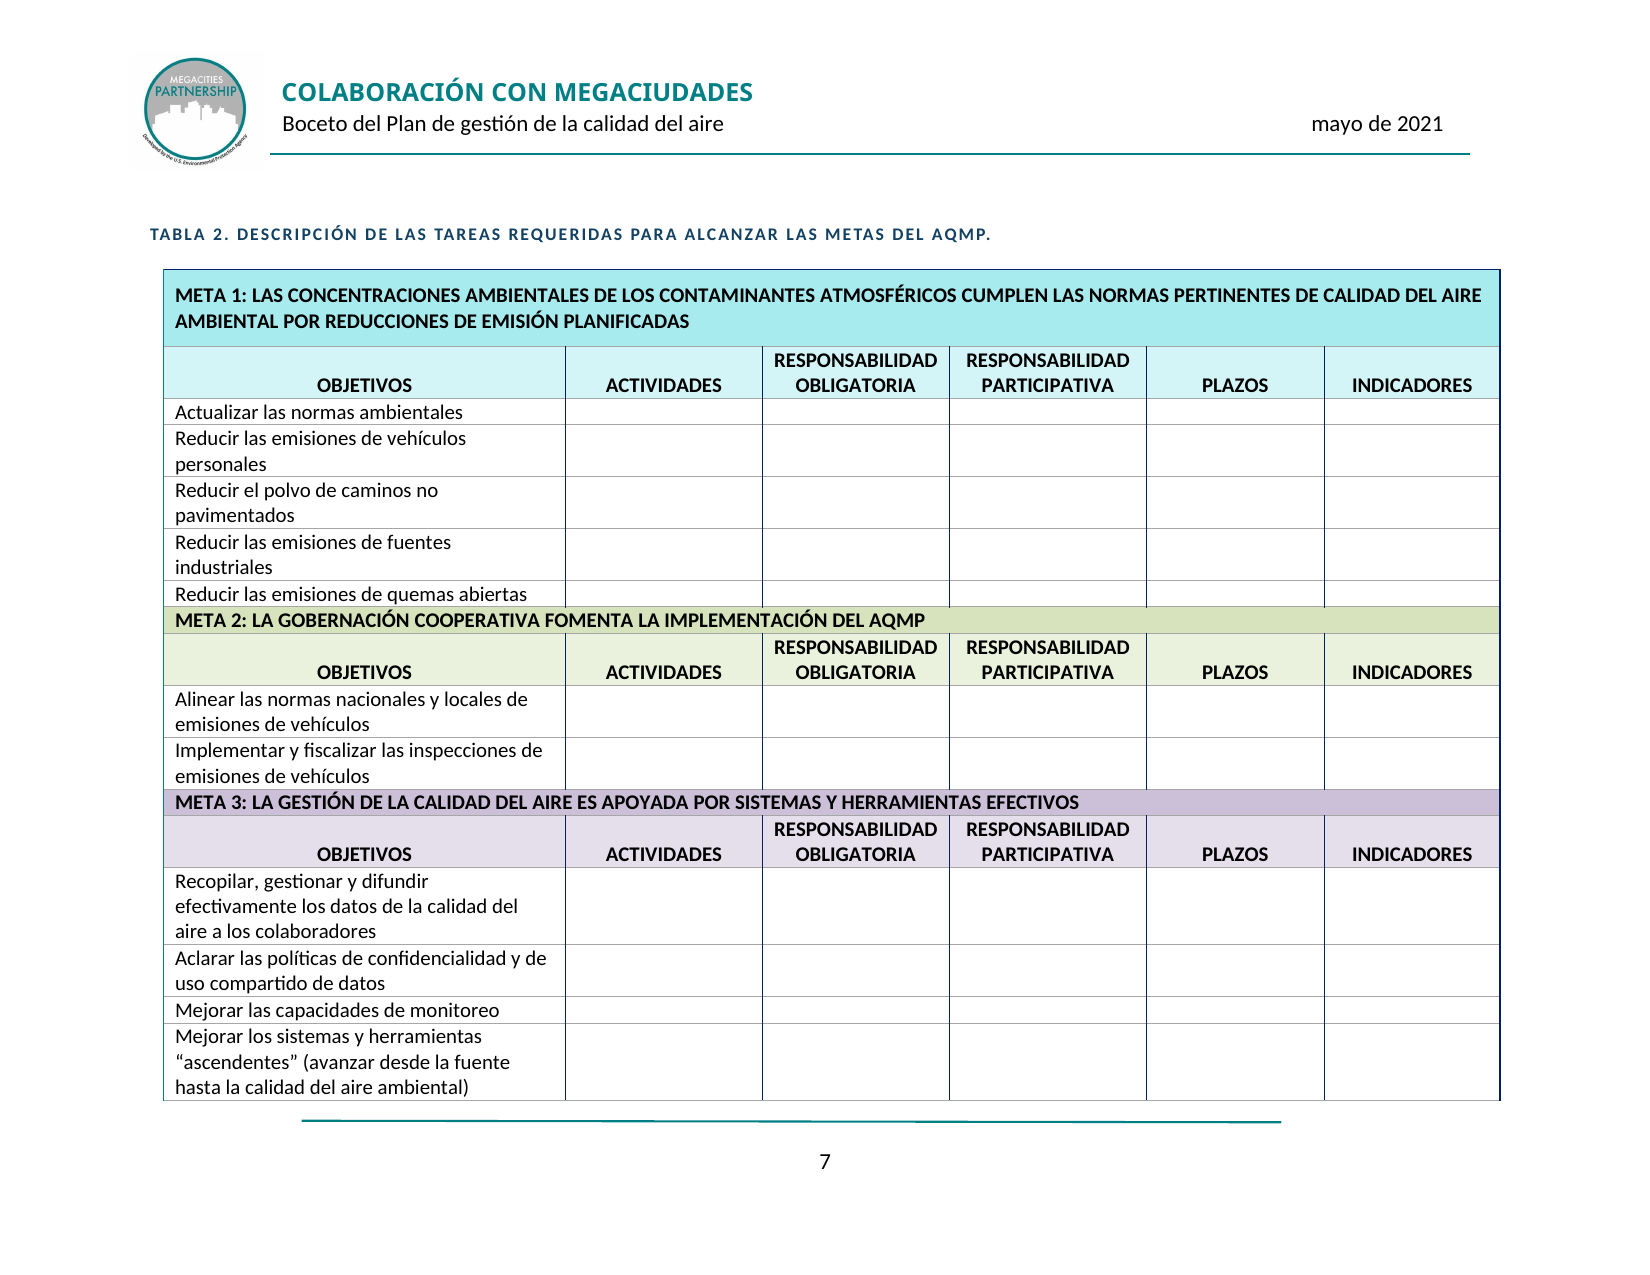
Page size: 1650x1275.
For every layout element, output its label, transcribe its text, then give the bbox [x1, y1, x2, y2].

table_cell Aclarar las políticas de confidencialidad y de uso compartido de datos [164, 945, 565, 996]
table_cell - [1147, 738, 1324, 788]
table_cell - [763, 997, 949, 1022]
table_cell RESPONSABILIDAD PARTICIPATIVA [950, 634, 1146, 685]
table_cell - [763, 868, 949, 944]
table_cell - [566, 997, 762, 1022]
table_cell ObjeTIVOS [164, 347, 565, 398]
table_cell - [950, 529, 1146, 580]
table_cell Recopilar, gestionar y difundir efectivamente los datos de la calidad del aire a los colaboradores [164, 868, 565, 944]
table_cell PLAZOS [1147, 634, 1324, 685]
table_cell Reducir las emisiones de quemas abiertas [164, 581, 565, 606]
table_cell Mejorar los sistemas y herramientas “ascendentes” (avanzar desde la fuente hasta la calidad del aire ambiental) [164, 1024, 565, 1100]
table_cell - [1147, 868, 1324, 944]
table_cell - [1147, 1024, 1324, 1100]
table_cell Actualizar las normas ambientales [164, 399, 565, 424]
table_cell - [763, 477, 949, 528]
table_cell - [1325, 581, 1499, 606]
table_cell - [1147, 686, 1324, 737]
table_cell - [763, 581, 949, 606]
table_cell - [1325, 738, 1499, 788]
table_cell RESPONSABILIDAD PARTICIPATIVA [950, 347, 1146, 398]
table_cell - [1325, 425, 1499, 476]
table_cell - [566, 868, 762, 944]
table_cell RESPONSABILIDAD OBLIGATORIA [763, 347, 949, 398]
table_cell META 3: La gestión de LA calidad del aire es apoyada por sistemas y herramientas efectivOs [164, 790, 1499, 815]
table_cell Alinear las normas nacionales y locales de emisiones de vehículos [164, 686, 565, 737]
table_cell ActiviDADES [566, 347, 762, 398]
table_cell - [1325, 997, 1499, 1022]
table_cell PLAZOS [1147, 347, 1324, 398]
table_cell - [950, 686, 1146, 737]
table_cell - [763, 529, 949, 580]
title TABLA 2. DESCRIPCIÓN DE LAS TAREAS REQUERIDAS PARA ALCANZAR LAS METAS DEL AQMP. [150, 223, 1500, 245]
table_cell - [566, 425, 762, 476]
table_cell - [1147, 399, 1324, 424]
table_cell - [950, 399, 1146, 424]
table_cell ObjeTIVOS [164, 634, 565, 685]
table_cell ActiviDADES [566, 634, 762, 685]
table_cell - [950, 738, 1146, 788]
table_cell - [566, 1024, 762, 1100]
table_cell - [1147, 477, 1324, 528]
table_cell IndicaDORES [1325, 347, 1499, 398]
table_cell - [566, 399, 762, 424]
table_cell - [566, 738, 762, 788]
table_cell Implementar y fiscalizar las inspecciones de emisiones de vehículos [164, 738, 565, 788]
table_cell - [763, 425, 949, 476]
table_cell - [1147, 945, 1324, 996]
table_cell - [763, 945, 949, 996]
table_cell - [1325, 529, 1499, 580]
table_cell Reducir el polvo de caminos no pavimentados [164, 477, 565, 528]
table_cell - [1325, 686, 1499, 737]
table_cell Mejorar las capacidades de monitoreo [164, 997, 565, 1022]
table_cell RESPONSABILIDAD PARTICIPATIVA [950, 816, 1146, 867]
table_cell - [950, 868, 1146, 944]
table_cell RESPONSABILIDAD OBLIGATORIA [763, 634, 949, 685]
table_cell - [1325, 399, 1499, 424]
table_cell - [1325, 945, 1499, 996]
table_cell IndicaDORES [1325, 816, 1499, 867]
table_cell ObjeTIVOS [164, 816, 565, 867]
table_cell - [1147, 581, 1324, 606]
table_cell - [566, 529, 762, 580]
table_cell Reducir las emisiones de vehículos personales [164, 425, 565, 476]
table_cell ActiviDADES [566, 816, 762, 867]
table_cell - [1147, 997, 1324, 1022]
table_cell - [950, 997, 1146, 1022]
table_cell IndicaDORES [1325, 634, 1499, 685]
table_cell - [566, 945, 762, 996]
table_cell - [950, 477, 1146, 528]
table_cell META 2: La gobernación cooperativa fomenta la implementación del AQMP [164, 607, 1499, 633]
table_cell - [763, 686, 949, 737]
table_cell - [950, 581, 1146, 606]
table_cell - [950, 945, 1146, 996]
table_cell - [1147, 425, 1324, 476]
table_cell - [566, 581, 762, 606]
table_cell Reducir las emisiones de fuentes industriales [164, 529, 565, 580]
table_cell - [1325, 868, 1499, 944]
table_cell - [950, 425, 1146, 476]
table_cell - [566, 686, 762, 737]
picture [130, 51, 264, 171]
table_cell - [763, 738, 949, 788]
table_cell - [1147, 529, 1324, 580]
table_cell - [1325, 1024, 1499, 1100]
table_cell - [763, 1024, 949, 1100]
table_cell - [763, 399, 949, 424]
table_cell PLAZOS [1147, 816, 1324, 867]
table_cell RESPONSABILIDAD OBLIGATORIA [763, 816, 949, 867]
table_cell - [566, 477, 762, 528]
table_header META 1: Las concentraciones ambientales de los contaminantes atmosféricos cumplen las normas pertinentes de calidad del aire ambiental POR reducciones de emisión planificadas [164, 270, 1499, 346]
table_cell - [1325, 477, 1499, 528]
table_cell - [950, 1024, 1146, 1100]
